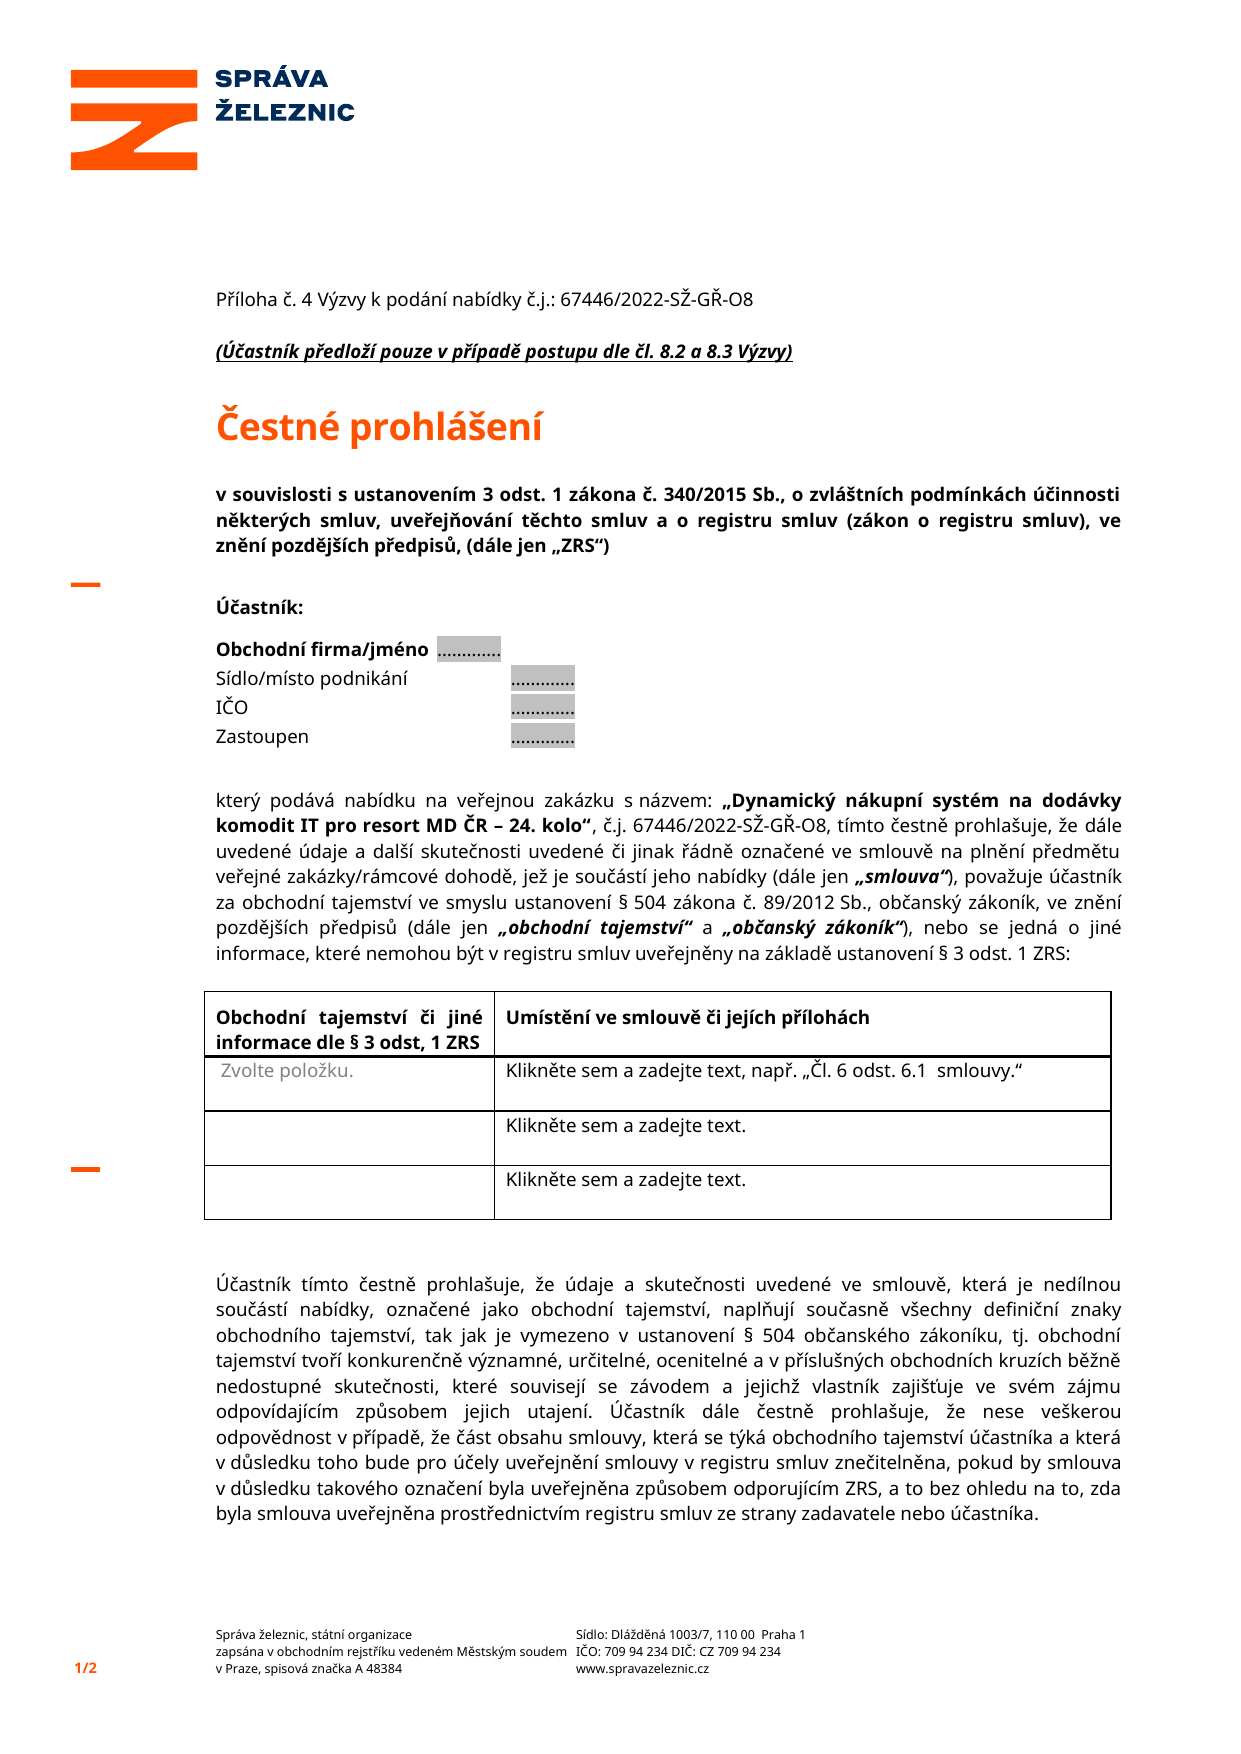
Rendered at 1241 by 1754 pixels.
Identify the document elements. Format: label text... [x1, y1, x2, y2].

text (Účastník předloží pouze v případě postupu dle čl. 8.2 a 8.3 Výzvy) [216, 339, 1122, 364]
text který podává nabídku na veřejnou zakázku s názvem: „Dynamický nákupní systém na dodávky komodit IT pro resort MD ČR – 24. kolo“, č.j. 67446/2022-SŽ-GŘ-O8, tímto čestně prohlašuje, že dále uvedené údaje a další skutečnosti uvedené či jinak řádně označené ve smlouvě na plnění předmětu veřejné zakázky/rámcové dohodě, jež je součástí jeho nabídky (dále jen „smlouva“), považuje účastník za obchodní tajemství ve smyslu ustanovení § 504 zákona č. 89/2012 Sb., občanský zákoník, ve znění pozdějších předpisů (dále jen „obchodní tajemství“ a „občanský zákoník“), nebo se jedná o jiné informace, které nemohou být v registru smluv uveřejněny na základě ustanovení § 3 odst. 1 ZRS: [216, 787, 1122, 966]
text v souvislosti s ustanovením 3 odst. 1 zákona č. 340/2015 Sb., o zvláštních podmínkách účinnosti některých smluv, uveřejňování těchto smluv a o registru smluv (zákon o registru smluv), ve znění pozdějších předpisů, (dále jen „ZRS“) [216, 481, 1122, 558]
table_cell [205, 1112, 494, 1164]
text Příloha č. 4 Výzvy k podání nabídky č.j.: 67446/2022-SŽ-GŘ-O8 [216, 286, 1122, 311]
text Účastník: [216, 590, 1122, 621]
text Obchodní firma/jméno …………. [216, 633, 1122, 662]
text IČO …………. [216, 691, 1122, 720]
text Zastoupen …………. [216, 720, 1122, 749]
table_cell [205, 1058, 494, 1110]
table_cell [205, 1166, 494, 1219]
text Sídlo/místo podnikání …………. [216, 662, 1122, 691]
subtitle Čestné prohlášení [216, 400, 1122, 451]
table_header Umístění ve smlouvě či jejích přílohách [495, 992, 1110, 1055]
table_header Obchodní tajemství či jiné informace dle § 3 odst, 1 ZRS [205, 992, 494, 1055]
text Účastník tímto čestně prohlašuje, že údaje a skutečnosti uvedené ve smlouvě, která je nedílnou součástí nabídky, označené jako obchodní tajemství, naplňují současně všechny definiční znaky obchodního tajemství, tak jak je vymezeno v ustanovení § 504 občanského zákoníku, tj. obchodní tajemství tvoří konkurenčně významné, určitelné, ocenitelné a v příslušných obchodních kruzích běžně nedostupné skutečnosti, které souvisejí se závodem a jejichž vlastník zajišťuje ve svém zájmu odpovídajícím způsobem jejich utajení. Účastník dále čestně prohlašuje, že nese veškerou odpovědnost v případě, že část obsahu smlouvy, která se týká obchodního tajemství účastníka a která v důsledku toho bude pro účely uveřejnění smlouvy v registru smluv znečitelněna, pokud by smlouva v důsledku takového označení byla uveřejněna způsobem odporujícím ZRS, a to bez ohledu na to, zda byla smlouva uveřejněna prostřednictvím registru smluv ze strany zadavatele nebo účastníka. [216, 1271, 1122, 1526]
